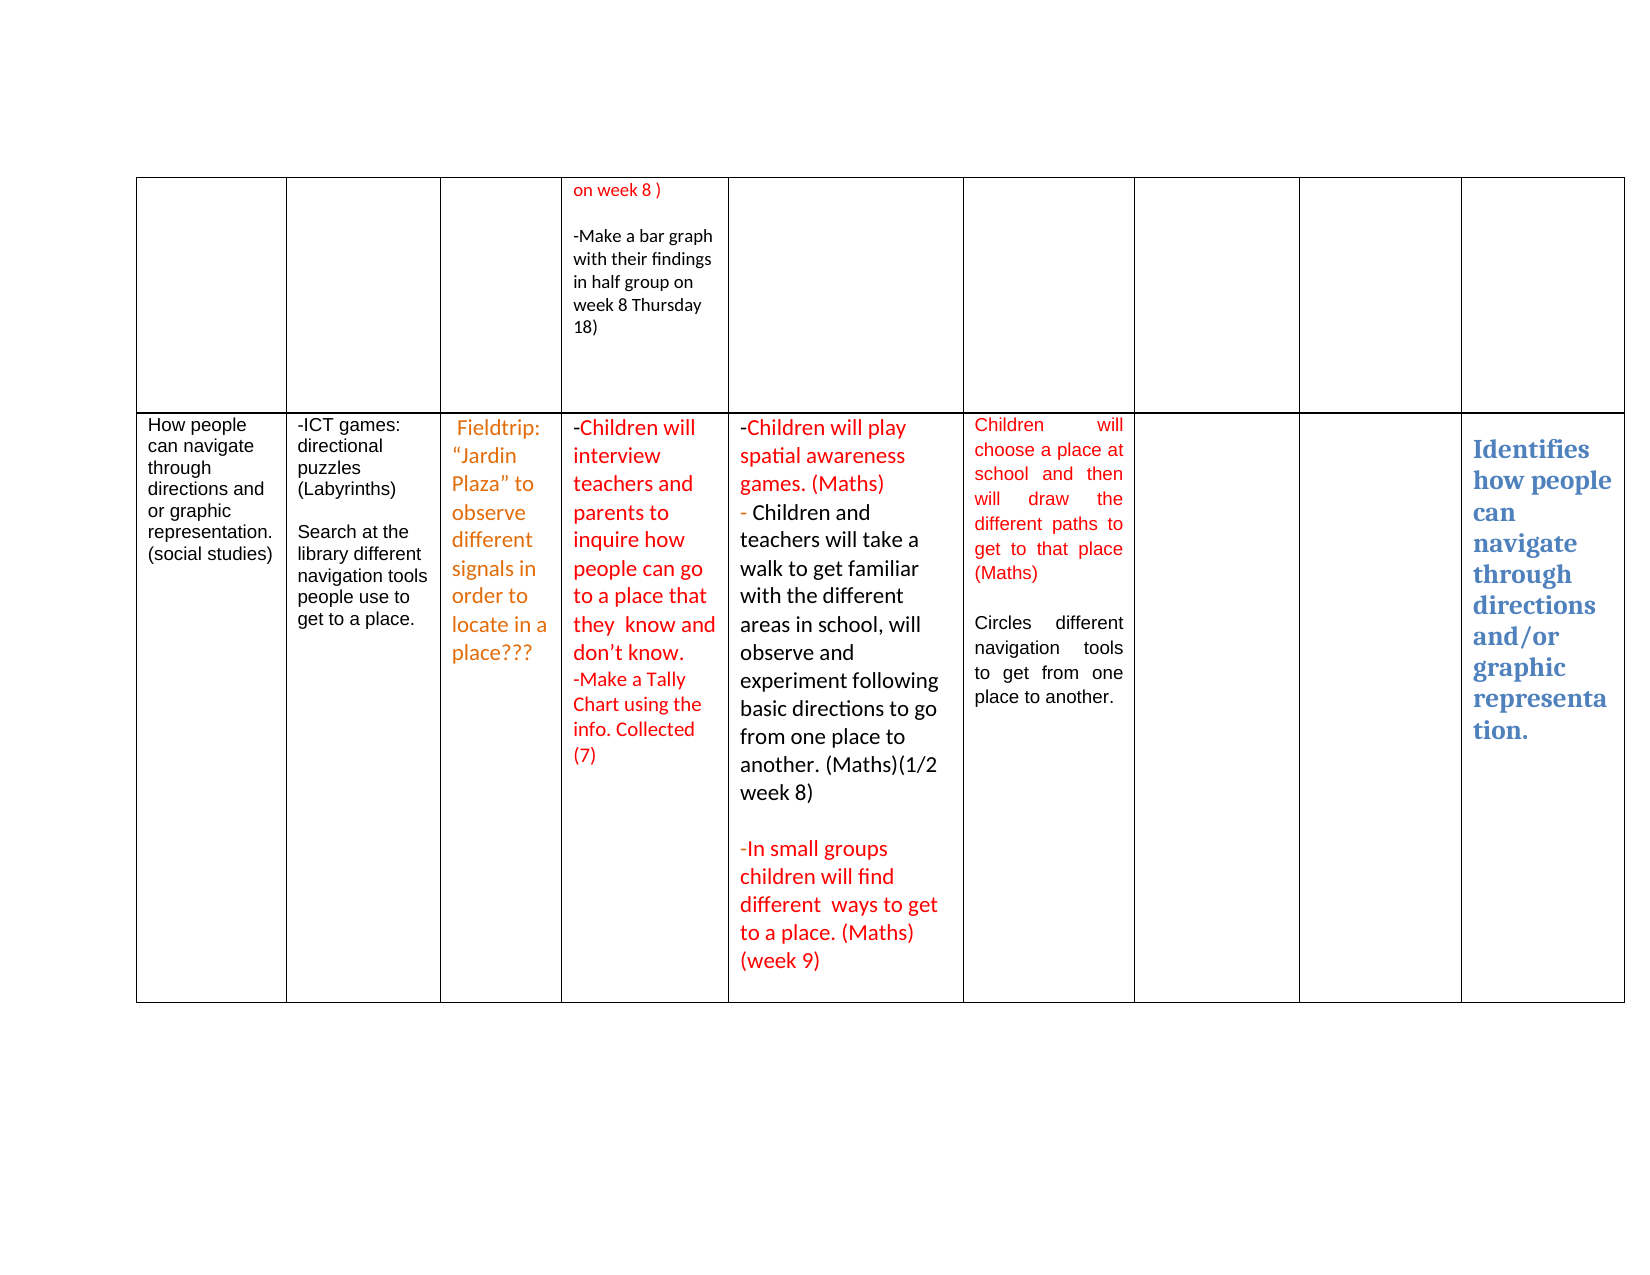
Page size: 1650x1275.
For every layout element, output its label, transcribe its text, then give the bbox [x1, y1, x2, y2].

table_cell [287, 178, 440, 412]
table_cell [1135, 414, 1299, 1002]
table_cell [1300, 178, 1461, 412]
table_cell -Children will play spatial awareness games. (Maths) - Children and teachers will take a walk to get familiar with the different areas in school, will observe and experiment following basic directions to go from one place to another. (Maths)(1/2 week 8) -In small groups children will find different ways to get to a place. (Maths)(week 9) [729, 414, 963, 1002]
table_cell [1462, 178, 1624, 412]
table_cell [441, 178, 561, 412]
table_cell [729, 178, 963, 412]
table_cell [562, 178, 728, 412]
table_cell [137, 178, 286, 412]
table_cell -Children will interview teachers and parents to inquire how people can go to a place that they know and don’t know. -Make a Tally Chart using the info. Collected (7) [562, 414, 728, 1002]
table_cell How people can navigate through directions and or graphic representation. (social studies) [137, 414, 286, 1002]
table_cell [964, 178, 1134, 412]
table_cell Identifies how people can navigate through directions and/or graphic representation. [1462, 414, 1624, 1002]
table_cell Children will choose a place at school and then will draw the different paths to get to that place (Maths) Circles different navigation tools to get from one place to another. [964, 414, 1134, 1002]
table_cell [1300, 414, 1461, 1002]
table_cell [1135, 178, 1299, 412]
table_cell -ICT games: directional puzzles (Labyrinths) Search at the library different navigation tools people use to get to a place. [287, 414, 440, 1002]
table_cell Fieldtrip: “Jardin Plaza” to observe different signals in order to locate in a place??? [441, 414, 561, 1002]
